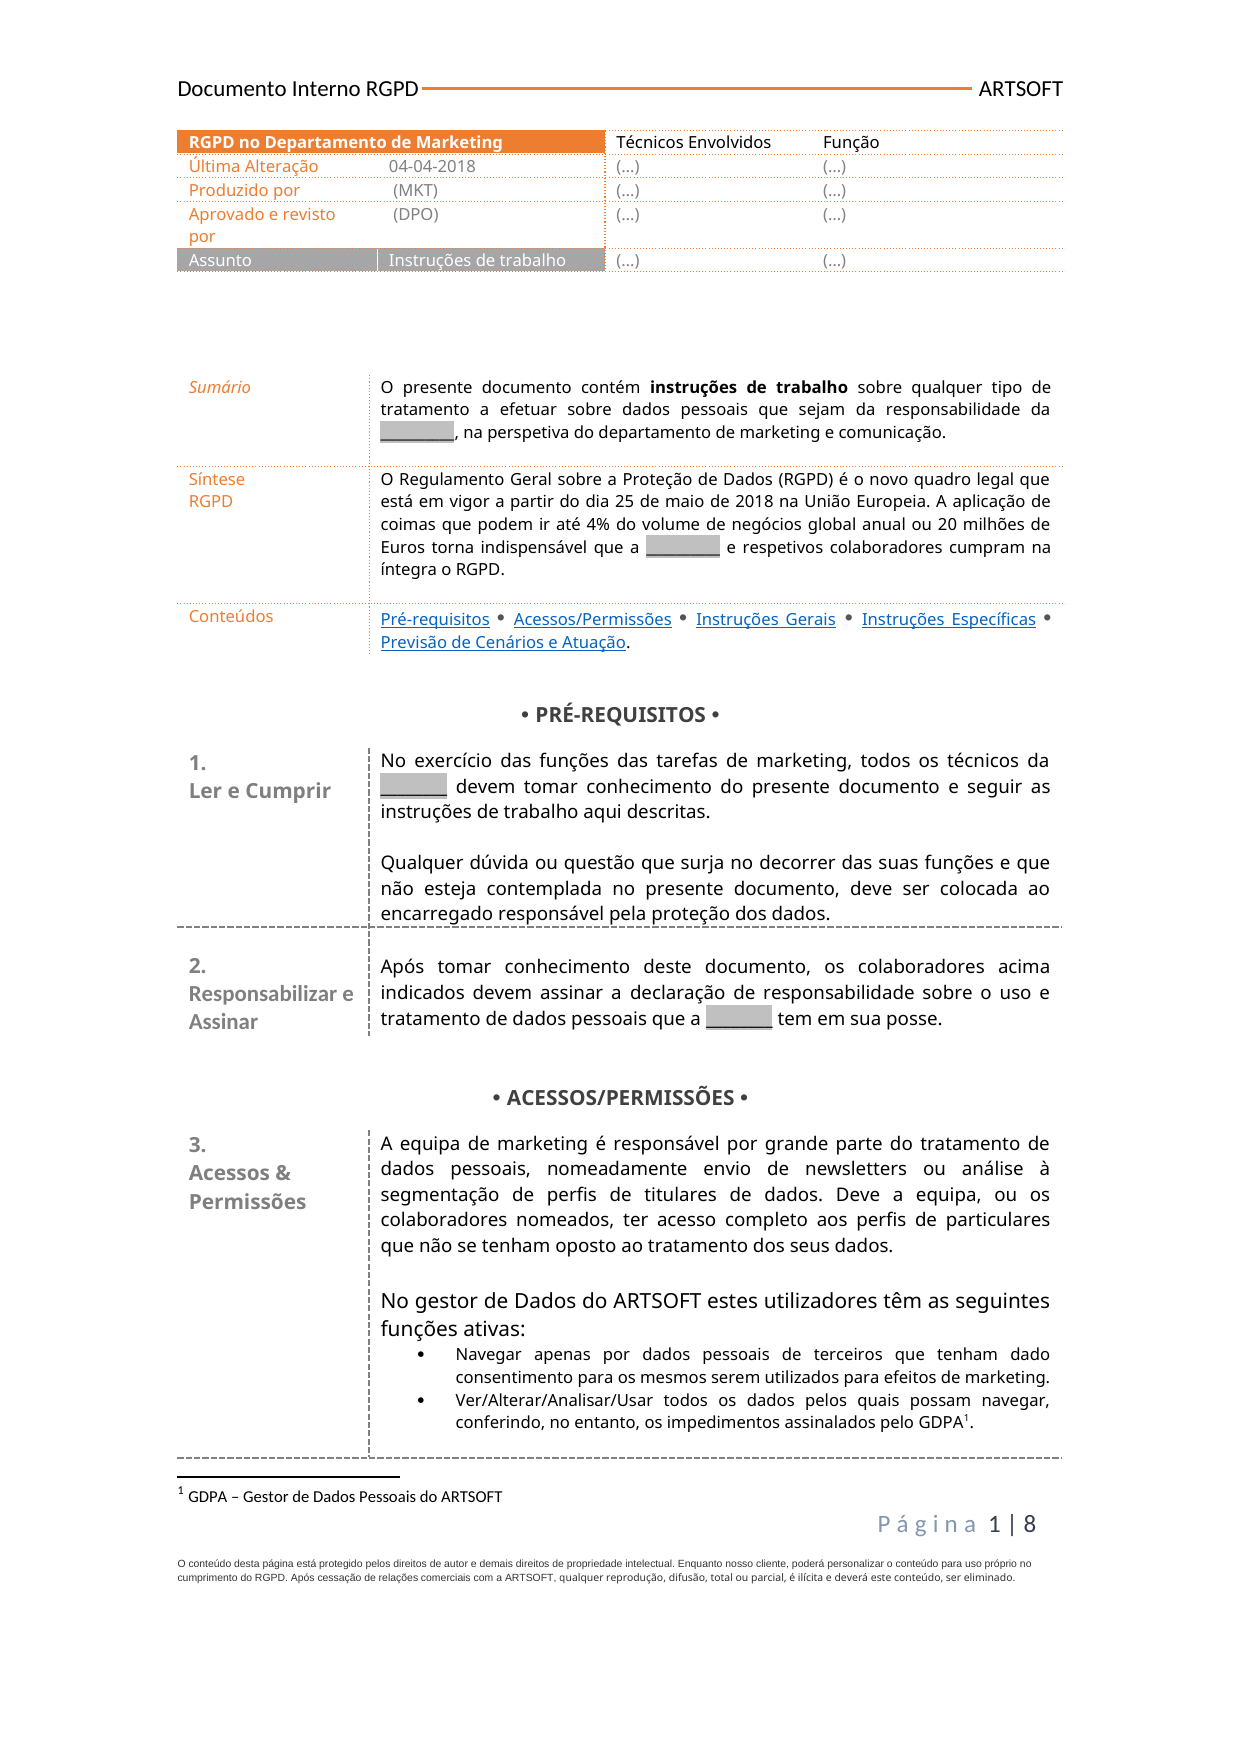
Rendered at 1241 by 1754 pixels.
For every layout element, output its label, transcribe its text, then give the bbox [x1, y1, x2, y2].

table_cell Após tomar conhecimento deste documento, os colaboradores acima indicados devem assinar a declaração de responsabilidade sobre o uso e tratamento de dados pessoais que a ________ tem em sua posse. [369, 926, 1062, 1036]
table_cell Síntese RGPD [177, 466, 369, 603]
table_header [369, 1130, 1062, 1457]
table_header No exercício das funções das tarefas de marketing, todos os técnicos da ________ devem tomar conhecimento do presente documento e seguir as instruções de trabalho aqui descritas. Qualquer dúvida ou questão que surja no decorrer das suas funções e que não esteja contemplada no presente documento, deve ser colocada ao encarregado responsável pela proteção dos dados. [369, 748, 1062, 926]
table_cell 2. Responsabilizar e Assinar [177, 926, 369, 1036]
text • ACESSOS/PERMISSÕES • [177, 1083, 1063, 1111]
text • PRÉ-REQUISITOS • [177, 700, 1063, 729]
table_header 1. Ler e Cumprir [177, 748, 369, 926]
table_header Sumário [177, 375, 369, 466]
table_cell O Regulamento Geral sobre a Proteção de Dados (RGPD) é o novo quadro legal que está em vigor a partir do dia 25 de maio de 2018 na União Europeia. A aplicação de coimas que podem ir até 4% do volume de negócios global anual ou 20 milhões de Euros torna indispensável que a __________ e respetivos colaboradores cumpram na íntegra o RGPD. [369, 466, 1063, 603]
table_header O presente documento contém instruções de trabalho sobre qualquer tipo de tratamento a efetuar sobre dados pessoais que sejam da responsabilidade da __________, na perspetiva do departamento de marketing e comunicação. [369, 375, 1063, 466]
table_cell Conteúdos [177, 603, 369, 653]
table_cell Pré-requisitos • Acessos/Permissões • Instruções Gerais • Instruções Específicas • Previsão de Cenários e Atuação. [369, 603, 1063, 653]
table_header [177, 1130, 369, 1457]
